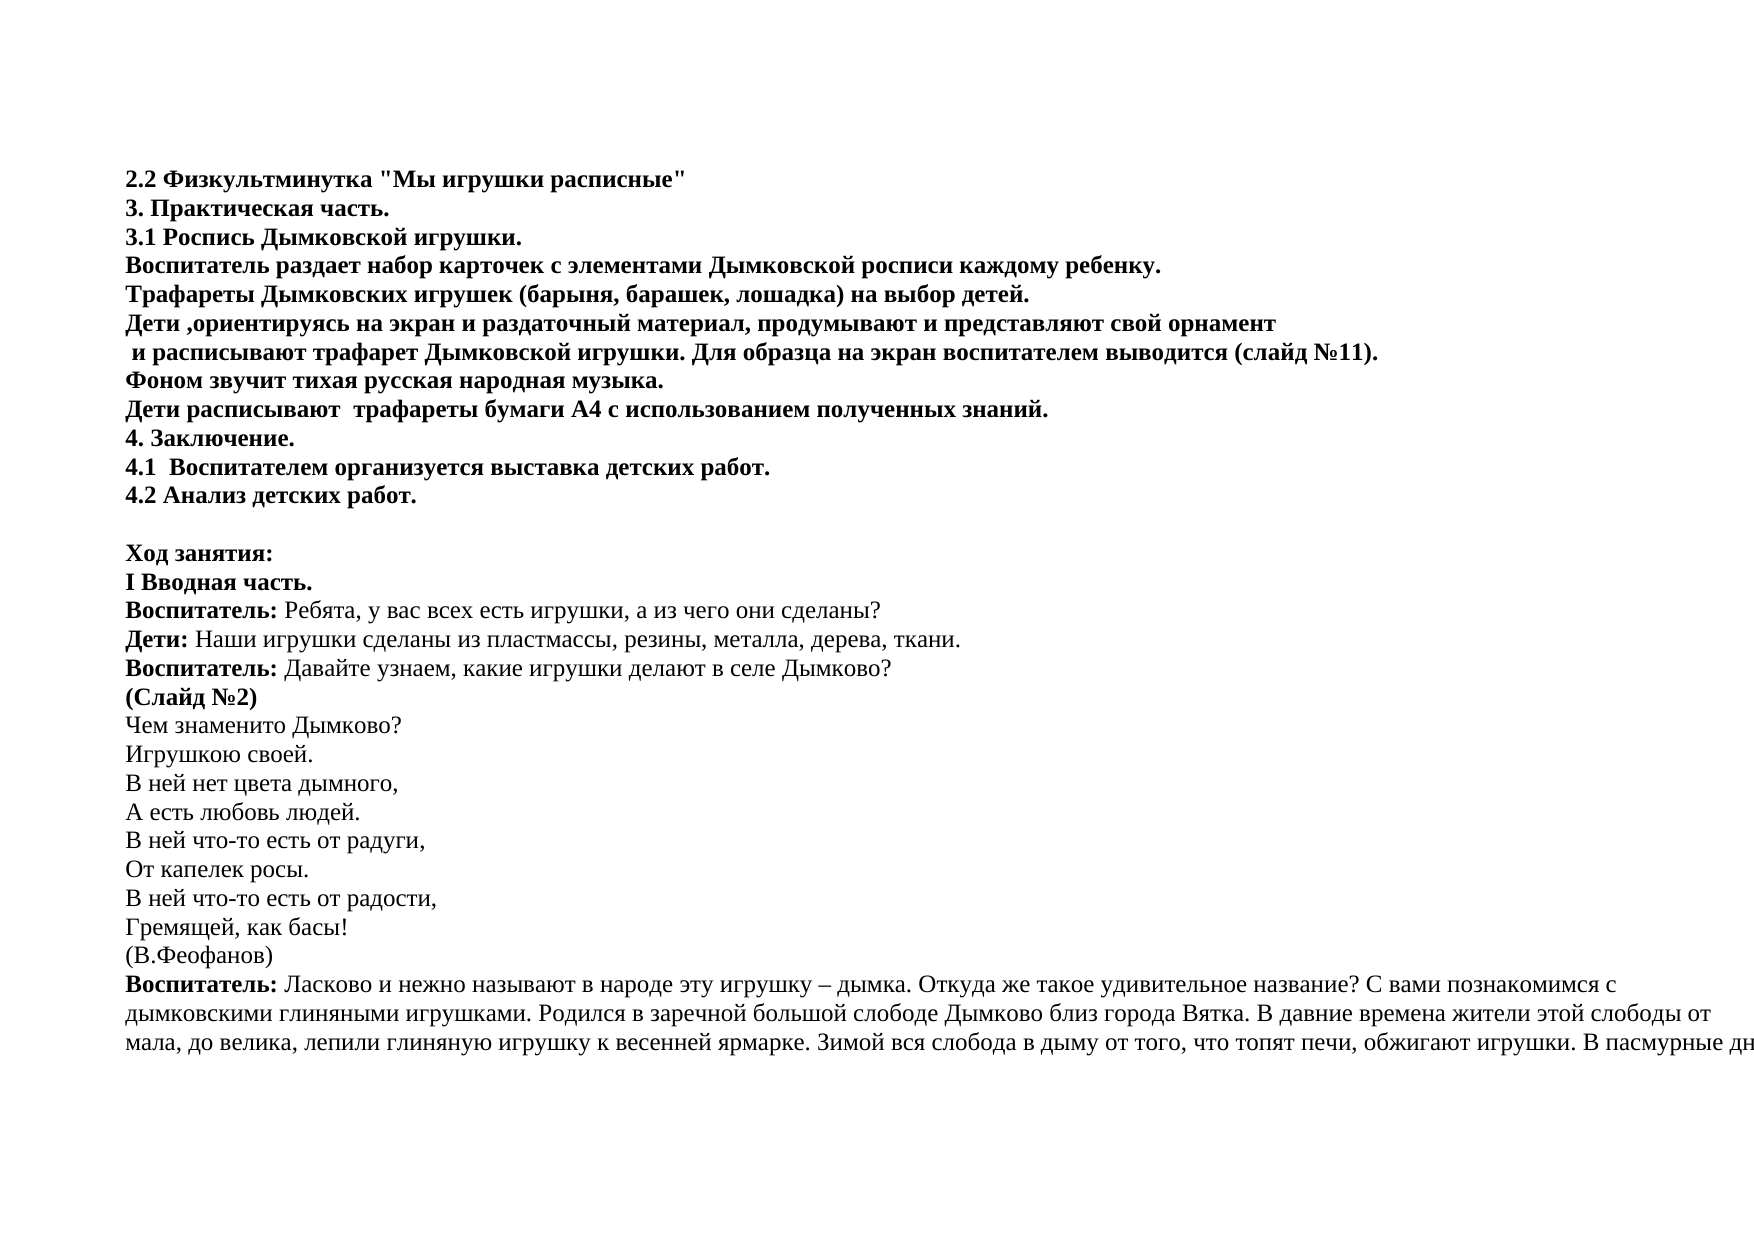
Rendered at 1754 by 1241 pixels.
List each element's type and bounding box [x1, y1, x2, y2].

table_header [111, 150, 1754, 1069]
